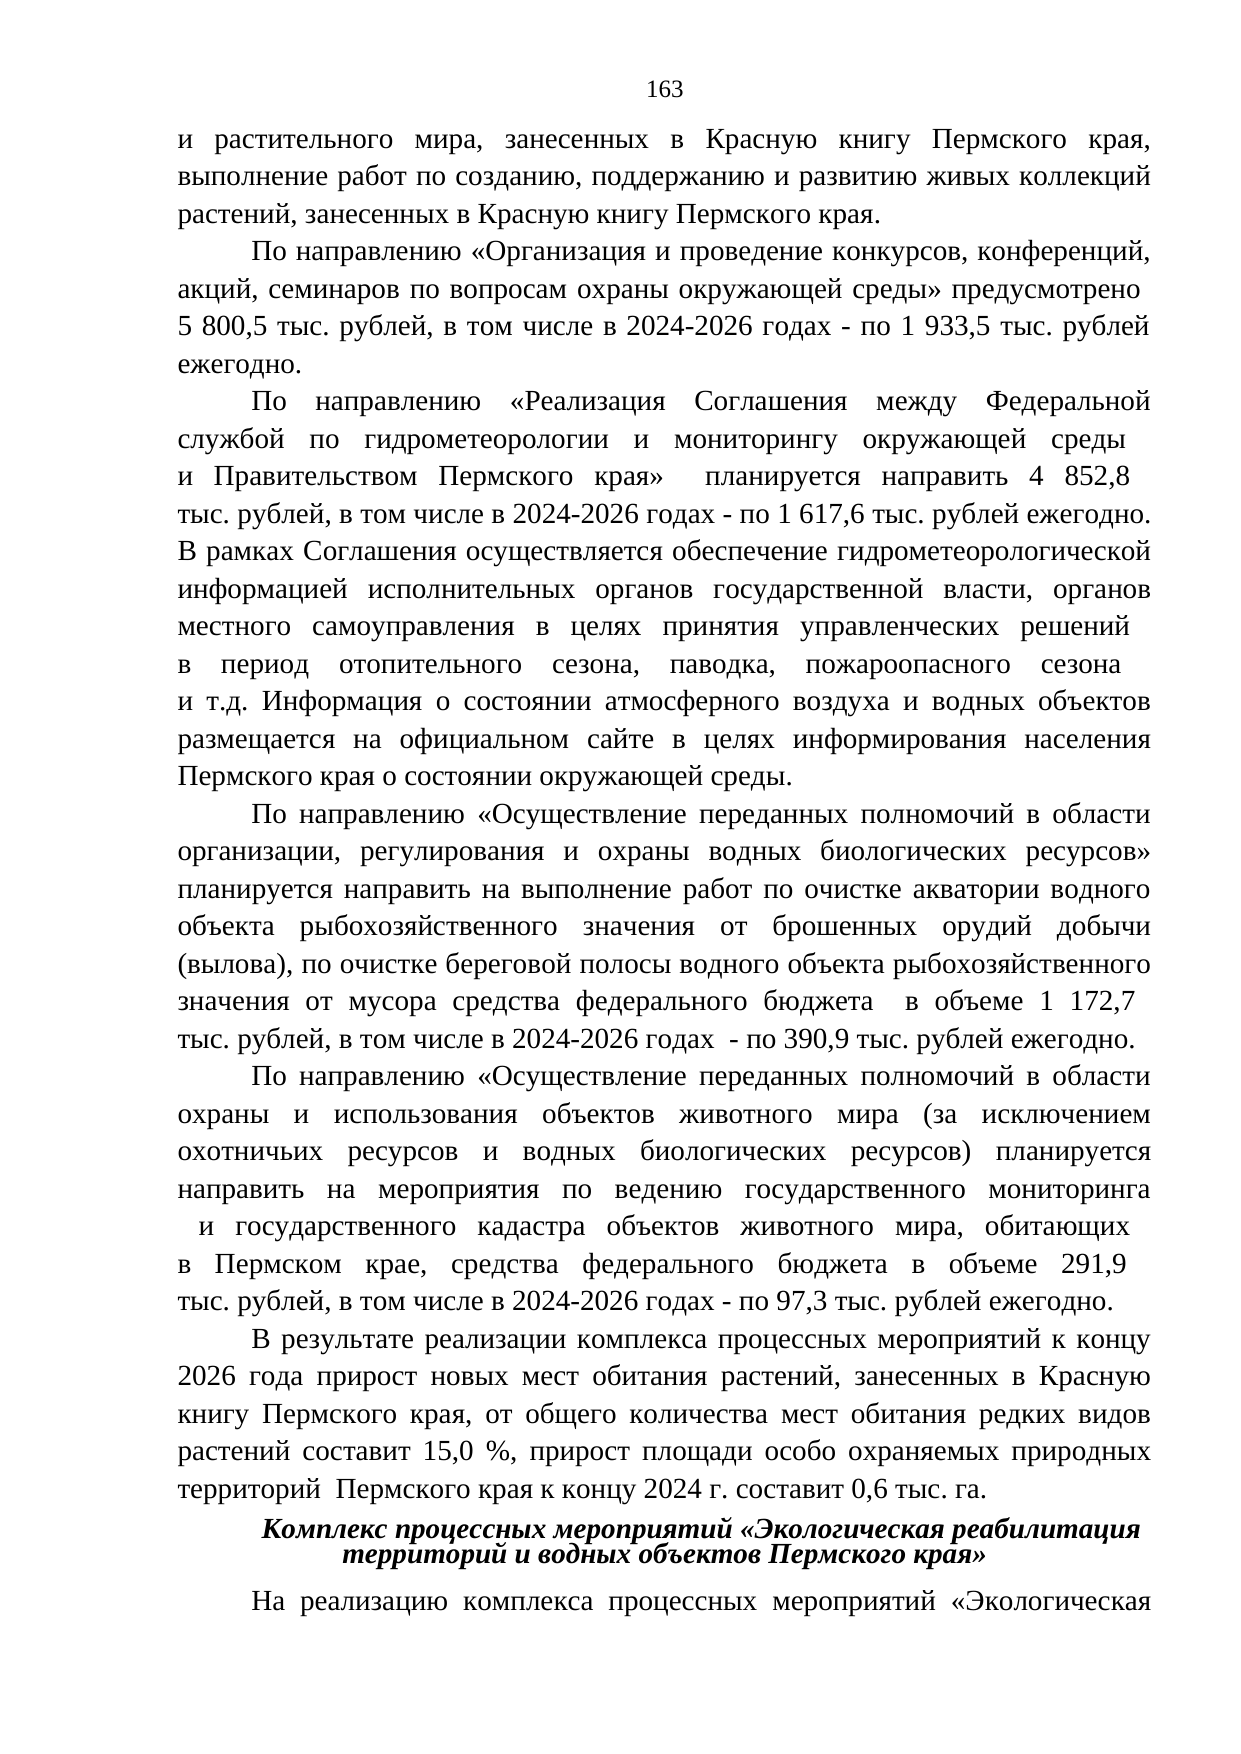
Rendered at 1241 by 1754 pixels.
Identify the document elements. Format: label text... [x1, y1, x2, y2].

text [177, 118, 1152, 231]
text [177, 1581, 1152, 1618]
text По направлению «Осуществление переданных полномочий в области охраны и использования объектов животного мира (за исключением охотничьих ресурсов и водных биологических ресурсов) планируется направить на мероприятия по ведению государственного мониторинга и государственного кадастра объектов животного мира, обитающих в Пермском крае, средства федерального бюджета в объеме 291,9 тыс. рублей, в том числе в 2024-2026 годах - по 97,3 тыс. рублей ежегодно. [177, 1056, 1152, 1318]
text Комплекс процессных мероприятий «Экологическая реабилитация территорий и водных объектов Пермского края» [177, 1518, 1152, 1568]
text По направлению «Организация и проведение конкурсов, конференций, акций, семинаров по вопросам охраны окружающей среды» предусмотрено 5 800,5 тыс. рублей, в том числе в 2024-2026 годах - по 1 933,5 тыс. рублей ежегодно. [177, 231, 1152, 381]
text По направлению «Осуществление переданных полномочий в области организации, регулирования и охраны водных биологических ресурсов» планируется направить на выполнение работ по очистке акватории водного объекта рыбохозяйственного значения от брошенных орудий добычи (вылова), по очистке береговой полосы водного объекта рыбохозяйственного значения от мусора средства федерального бюджета в объеме 1 172,7 тыс. рублей, в том числе в 2024-2026 годах - по 390,9 тыс. рублей ежегодно. [177, 793, 1152, 1056]
text В результате реализации комплекса процессных мероприятий к концу 2026 года прирост новых мест обитания растений, занесенных в Красную книгу Пермского края, от общего количества мест обитания редких видов растений составит 15,0 %, прирост площади особо охраняемых природных территорий Пермского края к концу 2024 г. составит 0,6 тыс. га. [177, 1318, 1152, 1506]
text По направлению «Реализация Соглашения между Федеральной службой по гидрометеорологии и мониторингу окружающей среды и Правительством Пермского края» планируется направить 4 852,8 тыс. рублей, в том числе в 2024-2026 годах - по 1 617,6 тыс. рублей ежегодно. В рамках Соглашения осуществляется обеспечение гидрометеорологической информацией исполнительных органов государственной власти, органов местного самоуправления в целях принятия управленческих решений в период отопительного сезона, паводка, пожароопасного сезона и т.д. Информация о состоянии атмосферного воздуха и водных объектов размещается на официальном сайте в целях информирования населения Пермского края о состоянии окружающей среды. [177, 381, 1152, 793]
